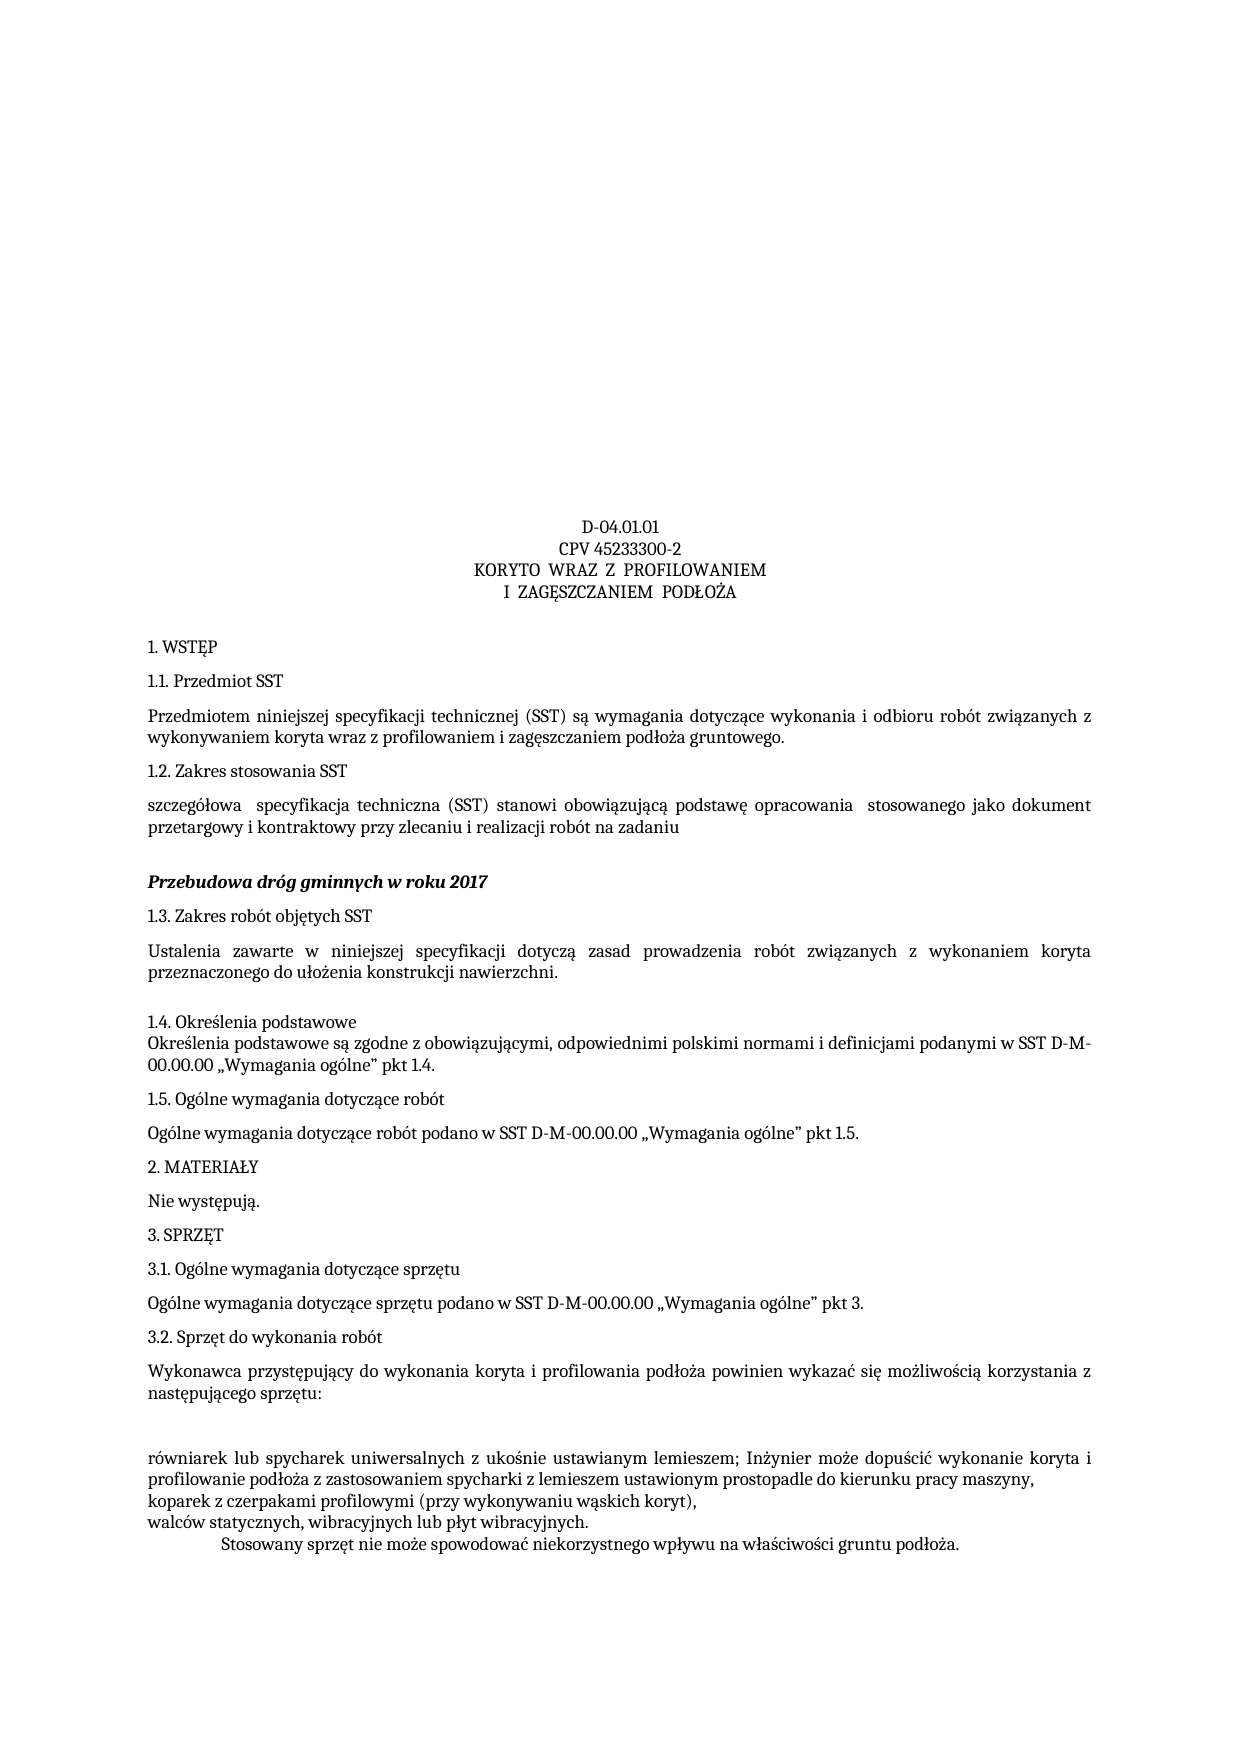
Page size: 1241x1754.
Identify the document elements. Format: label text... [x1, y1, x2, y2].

text Wykonawca przystępujący do wykonania koryta i profilowania podłoża powinien wykazać się możliwością korzystania z następującego sprzętu: [148, 1361, 1093, 1404]
text Określenia podstawowe są zgodne z obowiązującymi, odpowiednimi polskimi normami i definicjami podanymi w SST D-M-00.00.00 „Wymagania ogólne” pkt 1.4. [148, 1033, 1093, 1076]
text Przebudowa dróg gminnych w roku 2017 [148, 872, 1093, 893]
text 1. WSTĘP [148, 637, 1093, 658]
text równiarek lub spycharek uniwersalnych z ukośnie ustawianym lemieszem; Inżynier może dopuścić wykonanie koryta i profilowanie podłoża z zastosowaniem spycharki z lemieszem ustawionym prostopadle do kierunku pracy maszyny, [148, 1447, 1093, 1490]
text walców statycznych, wibracyjnych lub płyt wibracyjnych. [148, 1512, 1093, 1533]
text Ustalenia zawarte w niniejszej specyfikacji dotyczą zasad prowadzenia robót związanych z wykonaniem koryta przeznaczonego do ułożenia konstrukcji nawierzchni. [148, 940, 1093, 983]
text D-04.01.01 [148, 517, 1093, 538]
text 1.1. Przedmiot SST [148, 671, 1093, 693]
text szczegółowa specyfikacja techniczna (SST) stanowi obowiązującą podstawę opracowania stosowanego jako dokument przetargowy i kontraktowy przy zlecaniu i realizacji robót na zadaniu [148, 795, 1093, 838]
text 2. materiały [148, 1157, 1093, 1178]
text CPV 45233300-2 [148, 538, 1093, 560]
text I ZAGĘSZCZANIEM PODŁOŻA [148, 581, 1093, 603]
text 3. sprzęt [148, 1225, 1093, 1246]
text Przedmiotem niniejszej specyfikacji technicznej (SST) są wymagania dotyczące wykonania i odbioru robót związanych z wykonywaniem koryta wraz z profilowaniem i zagęszczaniem podłoża gruntowego. [148, 705, 1093, 748]
text Nie występują. [148, 1191, 1093, 1212]
text 1.3. Zakres robót objętych SST [148, 906, 1093, 928]
text Ogólne wymagania dotyczące sprzętu podano w SST D-M-00.00.00 „Wymagania ogólne” pkt 3. [148, 1293, 1093, 1314]
text 1.5. Ogólne wymagania dotyczące robót [148, 1088, 1093, 1110]
text koparek z czerpakami profilowymi (przy wykonywaniu wąskich koryt), [148, 1490, 1093, 1512]
text KORYTO WRAZ Z PROFILOWANIEM [148, 560, 1093, 581]
text 1.2. Zakres stosowania SST [148, 761, 1093, 782]
text Ogólne wymagania dotyczące robót podano w SST D-M-00.00.00 „Wymagania ogólne” pkt 1.5. [148, 1122, 1093, 1144]
text 1.4. Określenia podstawowe [148, 1011, 1093, 1033]
text Stosowany sprzęt nie może spowodować niekorzystnego wpływu na właściwości gruntu podłoża. [148, 1533, 1093, 1555]
text 3.2. Sprzęt do wykonania robót [148, 1327, 1093, 1348]
text 3.1. Ogólne wymagania dotyczące sprzętu [148, 1259, 1093, 1280]
